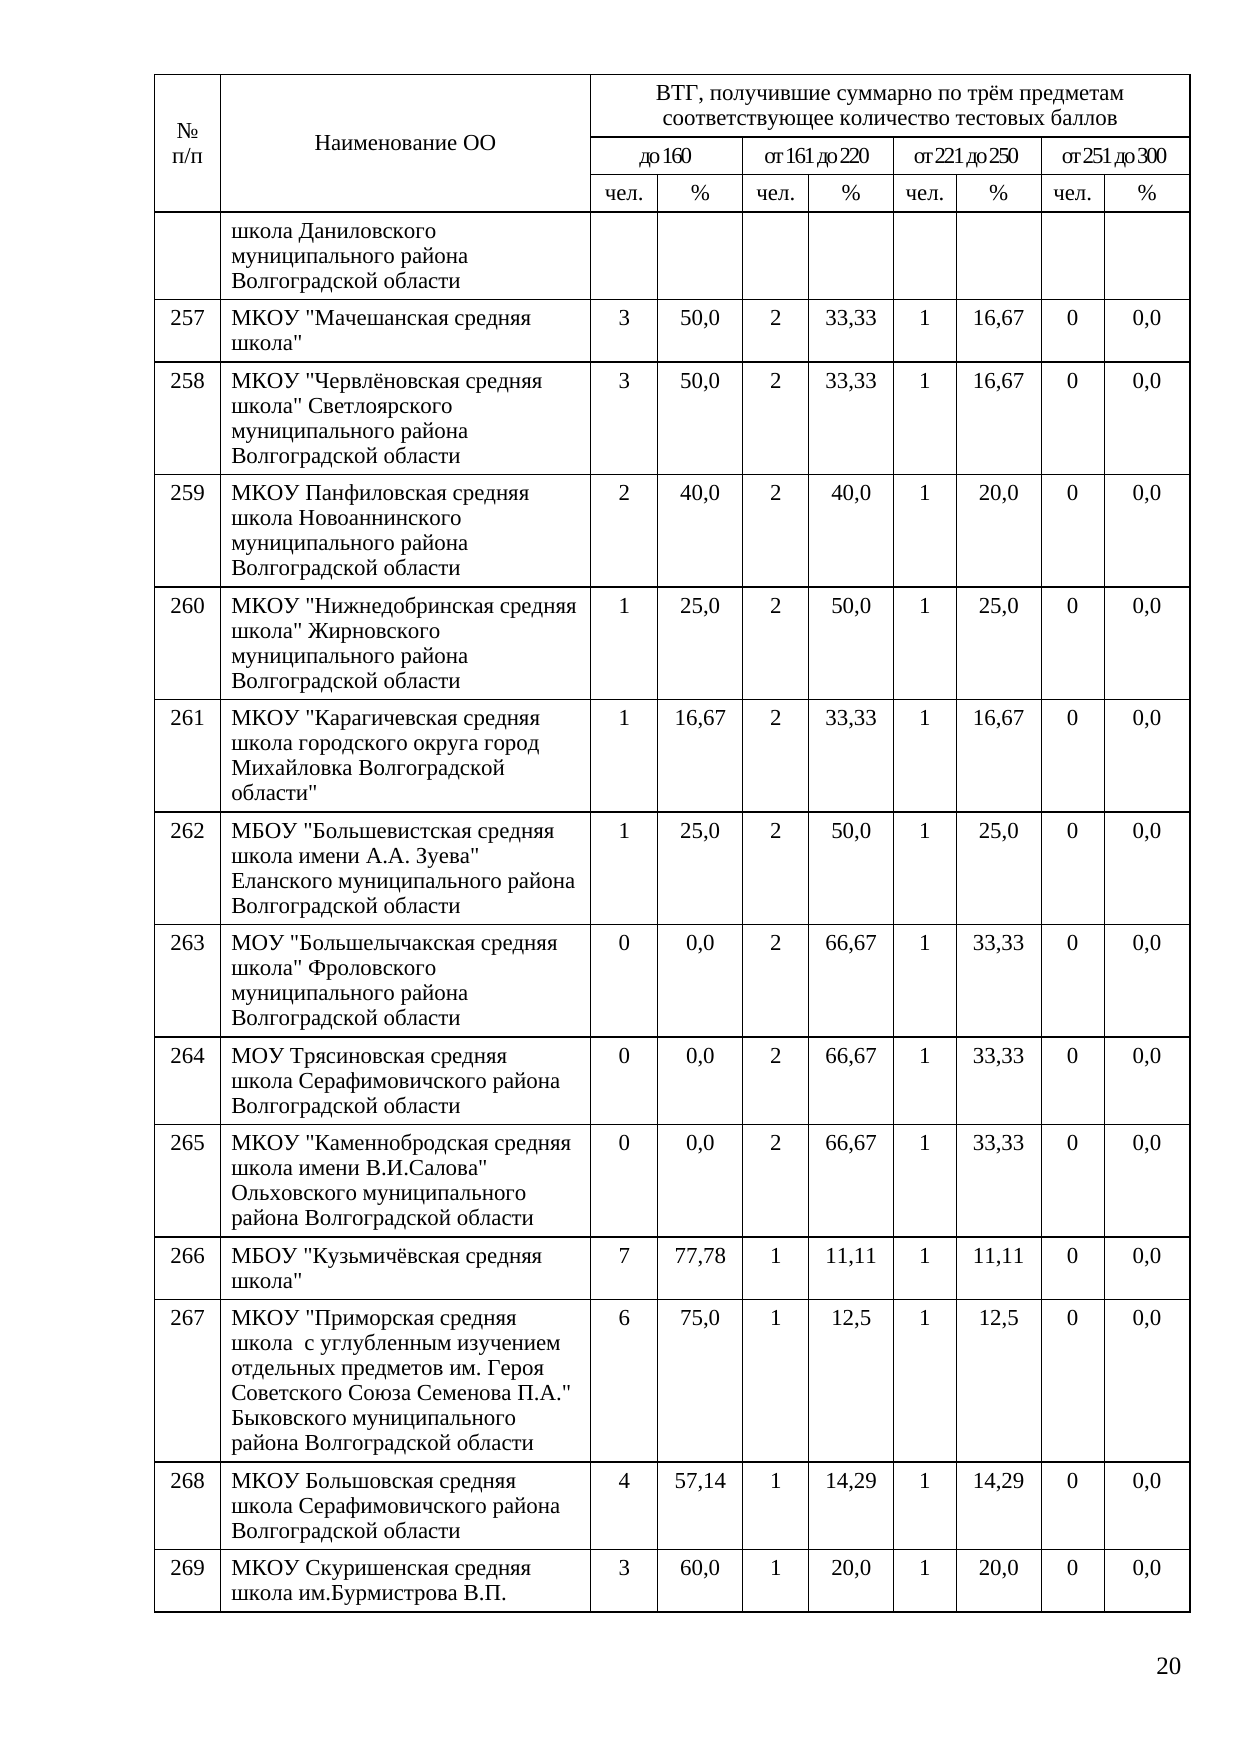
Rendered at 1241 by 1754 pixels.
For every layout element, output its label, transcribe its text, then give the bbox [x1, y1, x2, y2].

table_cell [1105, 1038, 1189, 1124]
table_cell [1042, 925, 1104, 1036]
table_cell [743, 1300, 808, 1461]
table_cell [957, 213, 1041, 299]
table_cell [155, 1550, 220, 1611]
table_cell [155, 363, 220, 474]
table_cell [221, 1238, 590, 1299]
table_cell от 251 до 300 [1042, 138, 1189, 174]
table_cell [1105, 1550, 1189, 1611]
table_cell % [809, 175, 893, 211]
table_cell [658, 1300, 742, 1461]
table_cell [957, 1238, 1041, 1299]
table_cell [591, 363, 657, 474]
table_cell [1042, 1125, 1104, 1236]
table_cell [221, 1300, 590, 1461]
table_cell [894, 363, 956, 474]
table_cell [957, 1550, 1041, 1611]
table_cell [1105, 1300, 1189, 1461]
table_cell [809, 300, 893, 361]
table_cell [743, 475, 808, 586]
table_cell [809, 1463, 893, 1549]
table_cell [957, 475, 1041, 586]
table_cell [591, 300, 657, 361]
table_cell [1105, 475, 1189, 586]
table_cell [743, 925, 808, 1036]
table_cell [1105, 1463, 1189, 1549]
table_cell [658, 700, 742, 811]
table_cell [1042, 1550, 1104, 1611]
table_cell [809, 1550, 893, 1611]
table_cell от 161 до 220 [743, 138, 893, 174]
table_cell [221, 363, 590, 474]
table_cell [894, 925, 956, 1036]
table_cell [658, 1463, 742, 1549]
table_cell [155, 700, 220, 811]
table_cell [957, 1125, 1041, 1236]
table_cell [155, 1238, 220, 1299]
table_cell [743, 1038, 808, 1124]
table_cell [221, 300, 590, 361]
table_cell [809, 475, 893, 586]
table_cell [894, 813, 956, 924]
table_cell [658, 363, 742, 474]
table_cell чел. [591, 175, 657, 211]
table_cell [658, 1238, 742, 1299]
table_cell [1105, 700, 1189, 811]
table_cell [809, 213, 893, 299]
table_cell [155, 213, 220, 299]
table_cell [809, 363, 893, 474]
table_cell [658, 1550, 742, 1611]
table_cell от 221 до 250 [894, 138, 1041, 174]
table_cell чел. [743, 175, 808, 211]
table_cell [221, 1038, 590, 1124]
table_cell % [658, 175, 742, 211]
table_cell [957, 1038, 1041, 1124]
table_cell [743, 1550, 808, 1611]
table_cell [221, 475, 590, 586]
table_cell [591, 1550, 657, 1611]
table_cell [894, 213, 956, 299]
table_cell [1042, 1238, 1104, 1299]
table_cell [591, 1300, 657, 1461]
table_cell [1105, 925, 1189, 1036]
table_cell % [957, 175, 1041, 211]
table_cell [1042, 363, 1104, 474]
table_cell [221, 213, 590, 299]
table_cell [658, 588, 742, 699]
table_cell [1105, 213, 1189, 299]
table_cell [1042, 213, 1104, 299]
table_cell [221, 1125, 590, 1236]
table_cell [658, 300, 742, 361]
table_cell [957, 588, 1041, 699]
table_cell до 160 [591, 138, 742, 174]
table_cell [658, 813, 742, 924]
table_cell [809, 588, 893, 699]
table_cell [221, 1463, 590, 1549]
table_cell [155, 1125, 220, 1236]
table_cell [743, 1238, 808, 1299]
table_header ВТГ, получившие суммарно по трём предметам соответствующее количество тестовых баллов [591, 75, 1189, 136]
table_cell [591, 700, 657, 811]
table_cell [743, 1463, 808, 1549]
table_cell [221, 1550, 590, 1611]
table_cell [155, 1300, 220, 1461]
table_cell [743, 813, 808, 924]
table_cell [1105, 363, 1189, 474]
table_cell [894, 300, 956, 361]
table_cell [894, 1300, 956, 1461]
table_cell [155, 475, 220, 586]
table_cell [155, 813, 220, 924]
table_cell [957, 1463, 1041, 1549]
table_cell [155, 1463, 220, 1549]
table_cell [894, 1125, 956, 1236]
table_header № п/п [155, 75, 220, 211]
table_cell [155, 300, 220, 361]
table_cell чел. [1042, 175, 1104, 211]
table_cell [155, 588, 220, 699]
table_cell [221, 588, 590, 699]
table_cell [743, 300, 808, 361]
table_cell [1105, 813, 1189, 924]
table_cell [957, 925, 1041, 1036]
table_header Наименование ОО [221, 75, 590, 211]
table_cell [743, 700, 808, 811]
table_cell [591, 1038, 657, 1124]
table_cell чел. [894, 175, 956, 211]
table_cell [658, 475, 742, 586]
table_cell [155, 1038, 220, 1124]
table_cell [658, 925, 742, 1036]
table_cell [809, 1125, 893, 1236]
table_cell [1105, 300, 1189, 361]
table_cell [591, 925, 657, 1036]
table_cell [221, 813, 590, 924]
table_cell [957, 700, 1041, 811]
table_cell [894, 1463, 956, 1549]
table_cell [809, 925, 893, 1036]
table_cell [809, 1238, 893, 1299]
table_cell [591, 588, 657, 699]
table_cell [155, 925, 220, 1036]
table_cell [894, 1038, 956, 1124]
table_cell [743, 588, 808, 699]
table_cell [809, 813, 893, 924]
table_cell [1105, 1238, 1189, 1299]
table_cell % [1105, 175, 1189, 211]
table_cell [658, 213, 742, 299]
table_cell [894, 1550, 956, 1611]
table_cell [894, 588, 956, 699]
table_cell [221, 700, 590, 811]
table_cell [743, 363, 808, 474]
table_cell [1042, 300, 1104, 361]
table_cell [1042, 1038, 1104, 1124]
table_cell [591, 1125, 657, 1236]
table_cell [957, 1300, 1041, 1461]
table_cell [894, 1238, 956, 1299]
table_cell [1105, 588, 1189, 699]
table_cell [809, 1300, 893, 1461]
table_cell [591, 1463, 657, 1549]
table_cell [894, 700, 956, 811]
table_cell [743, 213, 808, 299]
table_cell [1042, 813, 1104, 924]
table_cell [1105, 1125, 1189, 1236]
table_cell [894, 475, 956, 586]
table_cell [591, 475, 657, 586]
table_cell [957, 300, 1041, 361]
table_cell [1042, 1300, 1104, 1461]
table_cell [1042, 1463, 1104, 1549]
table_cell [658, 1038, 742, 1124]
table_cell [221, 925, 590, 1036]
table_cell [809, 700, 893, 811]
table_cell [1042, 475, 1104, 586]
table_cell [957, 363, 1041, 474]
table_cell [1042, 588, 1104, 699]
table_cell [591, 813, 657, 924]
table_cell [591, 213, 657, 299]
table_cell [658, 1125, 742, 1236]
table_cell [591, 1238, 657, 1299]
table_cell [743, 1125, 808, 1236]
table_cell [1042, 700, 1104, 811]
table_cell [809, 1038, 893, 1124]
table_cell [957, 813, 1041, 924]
